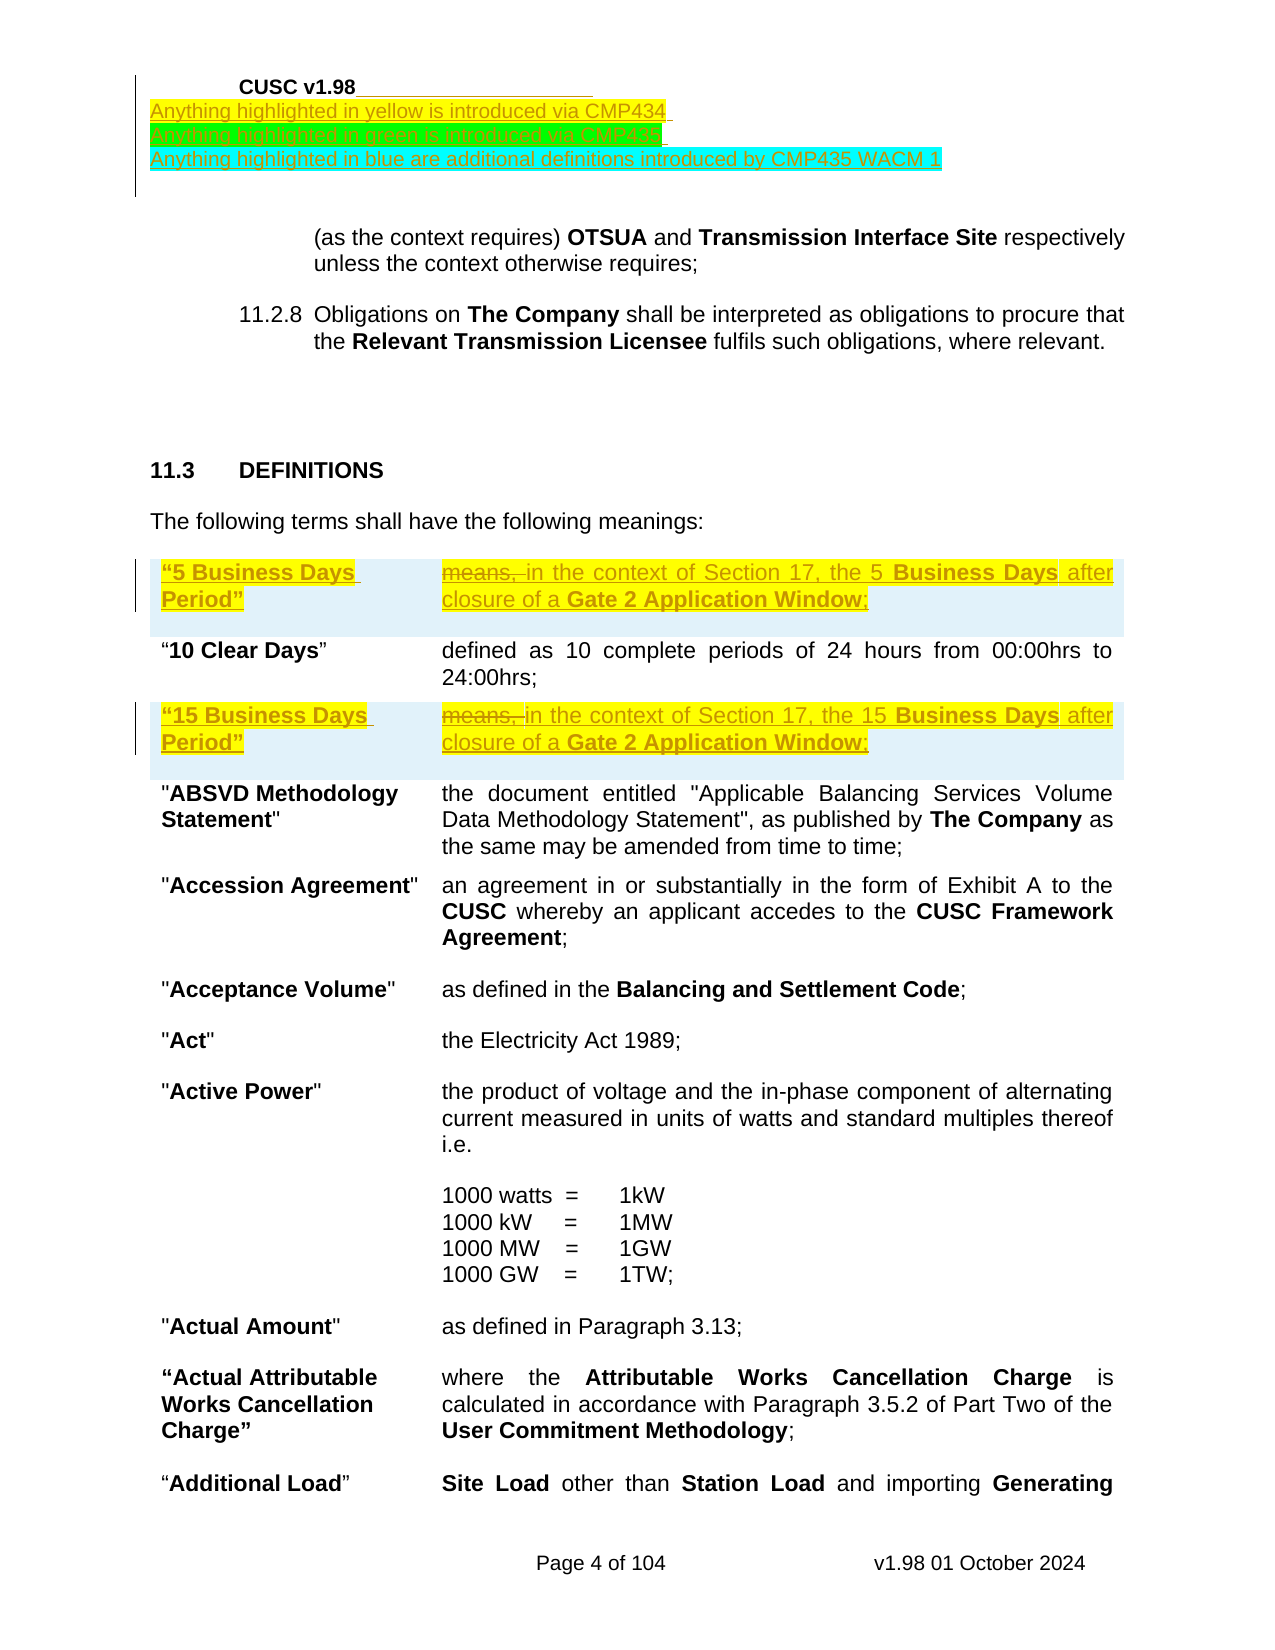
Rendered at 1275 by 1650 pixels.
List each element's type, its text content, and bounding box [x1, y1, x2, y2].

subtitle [238, 223, 1125, 276]
table_cell “Actual Attributable Works Cancellation Charge” [150, 1364, 431, 1469]
table_cell an agreement in or substantially in the form of Exhibit A to the CUSC whereby an applicant accedes to the CUSC Framework Agreement; [431, 872, 1124, 976]
table_cell the Electricity Act 1989; [431, 1027, 1124, 1078]
table_cell "ABSVD Methodology Statement" [150, 780, 431, 872]
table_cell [431, 1470, 1124, 1500]
subtitle Obligations on The Company shall be interpreted as obligations to procure that the Relevant Transmission Licensee fulfils such obligations, where relevant. [238, 301, 1125, 354]
table_cell "Act" [150, 1027, 431, 1078]
table_cell “Additional Load” [150, 1470, 431, 1500]
table_cell “10 Clear Days” [150, 637, 431, 702]
table_cell "Acceptance Volume" [150, 976, 431, 1027]
table_cell where the Attributable Works Cancellation Charge is calculated in accordance with Paragraph 3.5.2 of Part Two of the User Commitment Methodology; [431, 1364, 1124, 1469]
table_cell "Accession Agreement" [150, 872, 431, 976]
table_cell "Active Power" [150, 1078, 431, 1313]
table_cell as defined in Paragraph 3.13; [431, 1313, 1124, 1364]
table_cell "Actual Amount" [150, 1313, 431, 1364]
table_cell the document entitled "Applicable Balancing Services Volume Data Methodology Statement", as published by The Company as the same may be amended from time to time; [431, 780, 1124, 872]
subtitle 11.3 DEFINITIONS [150, 457, 1125, 483]
text The following terms shall have the following meanings: [150, 508, 1125, 534]
table_cell defined as 10 complete periods of 24 hours from 00:00hrs to 24:00hrs; [431, 637, 1124, 702]
table_cell the product of voltage and the in-phase component of alternating current measured in units of watts and standard multiples thereof i.e. 1000 watts = 1kW 1000 kW = 1MW 1000 MW = 1GW 1000 GW = 1TW; [431, 1078, 1124, 1313]
table_cell as defined in the Balancing and Settlement Code; [431, 976, 1124, 1027]
